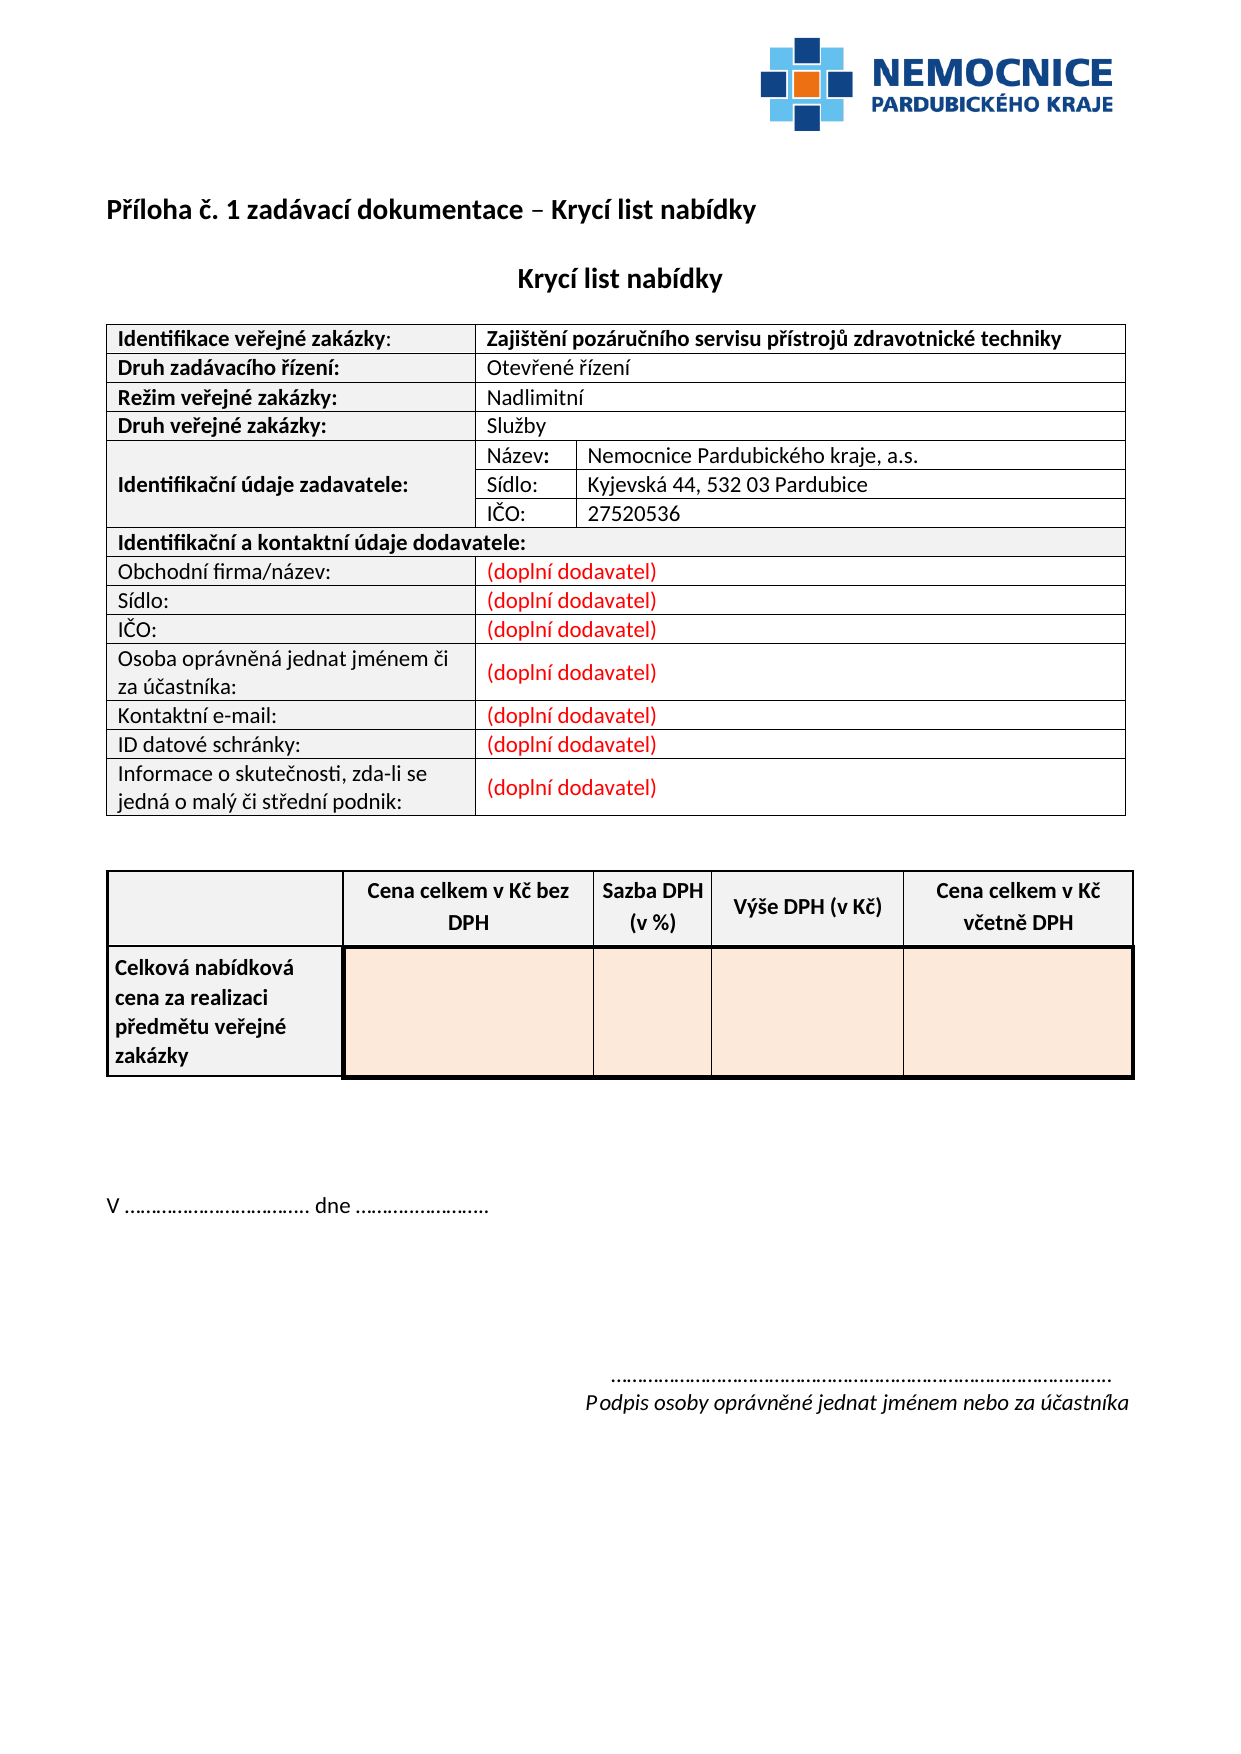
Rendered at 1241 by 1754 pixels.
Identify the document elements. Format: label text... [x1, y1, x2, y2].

picture [759, 37, 1113, 132]
text Podpis osoby oprávněné jednat jménem nebo za účastníka [106, 1388, 1134, 1416]
table_header Sazba DPH (v %) [594, 872, 711, 944]
table_cell Služby [476, 412, 1125, 440]
table_cell [712, 949, 903, 1075]
table_cell Režim veřejné zakázky: [107, 383, 475, 411]
table_cell Identifikační a kontaktní údaje dodavatele: [107, 528, 1125, 556]
table_header Cena celkem v Kč včetně DPH [904, 872, 1132, 944]
text ………………………………………………………………………………….. [106, 1360, 1134, 1388]
table_cell (doplní dodavatel) [476, 557, 1125, 585]
table_cell Sídlo: [476, 470, 576, 498]
table_header Výše DPH (v Kč) [712, 872, 903, 944]
text Krycí list nabídky [106, 260, 1134, 295]
table_cell (doplní dodavatel) [476, 615, 1125, 643]
text Příloha č. 1 zadávací dokumentace – Krycí list nabídky [106, 191, 1134, 227]
table_cell [594, 949, 711, 1075]
table_cell Nemocnice Pardubického kraje, a.s. [577, 441, 1125, 469]
table_cell ID datové schránky: [107, 730, 475, 758]
table_cell Sídlo: [107, 586, 475, 614]
table_cell (doplní dodavatel) [476, 701, 1125, 729]
table_cell Druh veřejné zakázky: [107, 412, 475, 440]
table_cell Otevřené řízení [476, 354, 1125, 382]
table_cell (doplní dodavatel) [476, 644, 1125, 700]
table_cell Název: [476, 441, 576, 469]
table_cell Nadlimitní [476, 383, 1125, 411]
table_cell IČO: [107, 615, 475, 643]
table_cell IČO: [476, 499, 576, 527]
table_cell Celková nabídková cena za realizaci předmětu veřejné zakázky [109, 947, 341, 1075]
table_cell 27520536 [577, 499, 1125, 527]
table_cell Obchodní firma/název: [107, 557, 475, 585]
table_header Identifikace veřejné zakázky: [107, 325, 475, 352]
table_cell Druh zadávacího řízení: [107, 354, 475, 382]
table_cell [904, 949, 1131, 1075]
table_header Zajištění pozáručního servisu přístrojů zdravotnické techniky [476, 325, 1125, 352]
table_cell Osoba oprávněná jednat jménem či za účastníka: [107, 644, 475, 700]
table_header [109, 872, 342, 944]
table_header Cena celkem v Kč bez DPH [344, 872, 593, 944]
table_cell Kyjevská 44, 532 03 Pardubice [577, 470, 1125, 498]
table_cell [346, 949, 593, 1075]
text V …………………………….. dne ………..………….. [106, 1192, 1134, 1220]
table_cell Identifikační údaje zadavatele: [107, 441, 475, 527]
table_cell (doplní dodavatel) [476, 730, 1125, 758]
table_cell (doplní dodavatel) [476, 586, 1125, 614]
table_cell (doplní dodavatel) [476, 759, 1125, 815]
table_cell Kontaktní e-mail: [107, 701, 475, 729]
table_cell Informace o skutečnosti, zda-li se jedná o malý či střední podnik: [107, 759, 475, 815]
